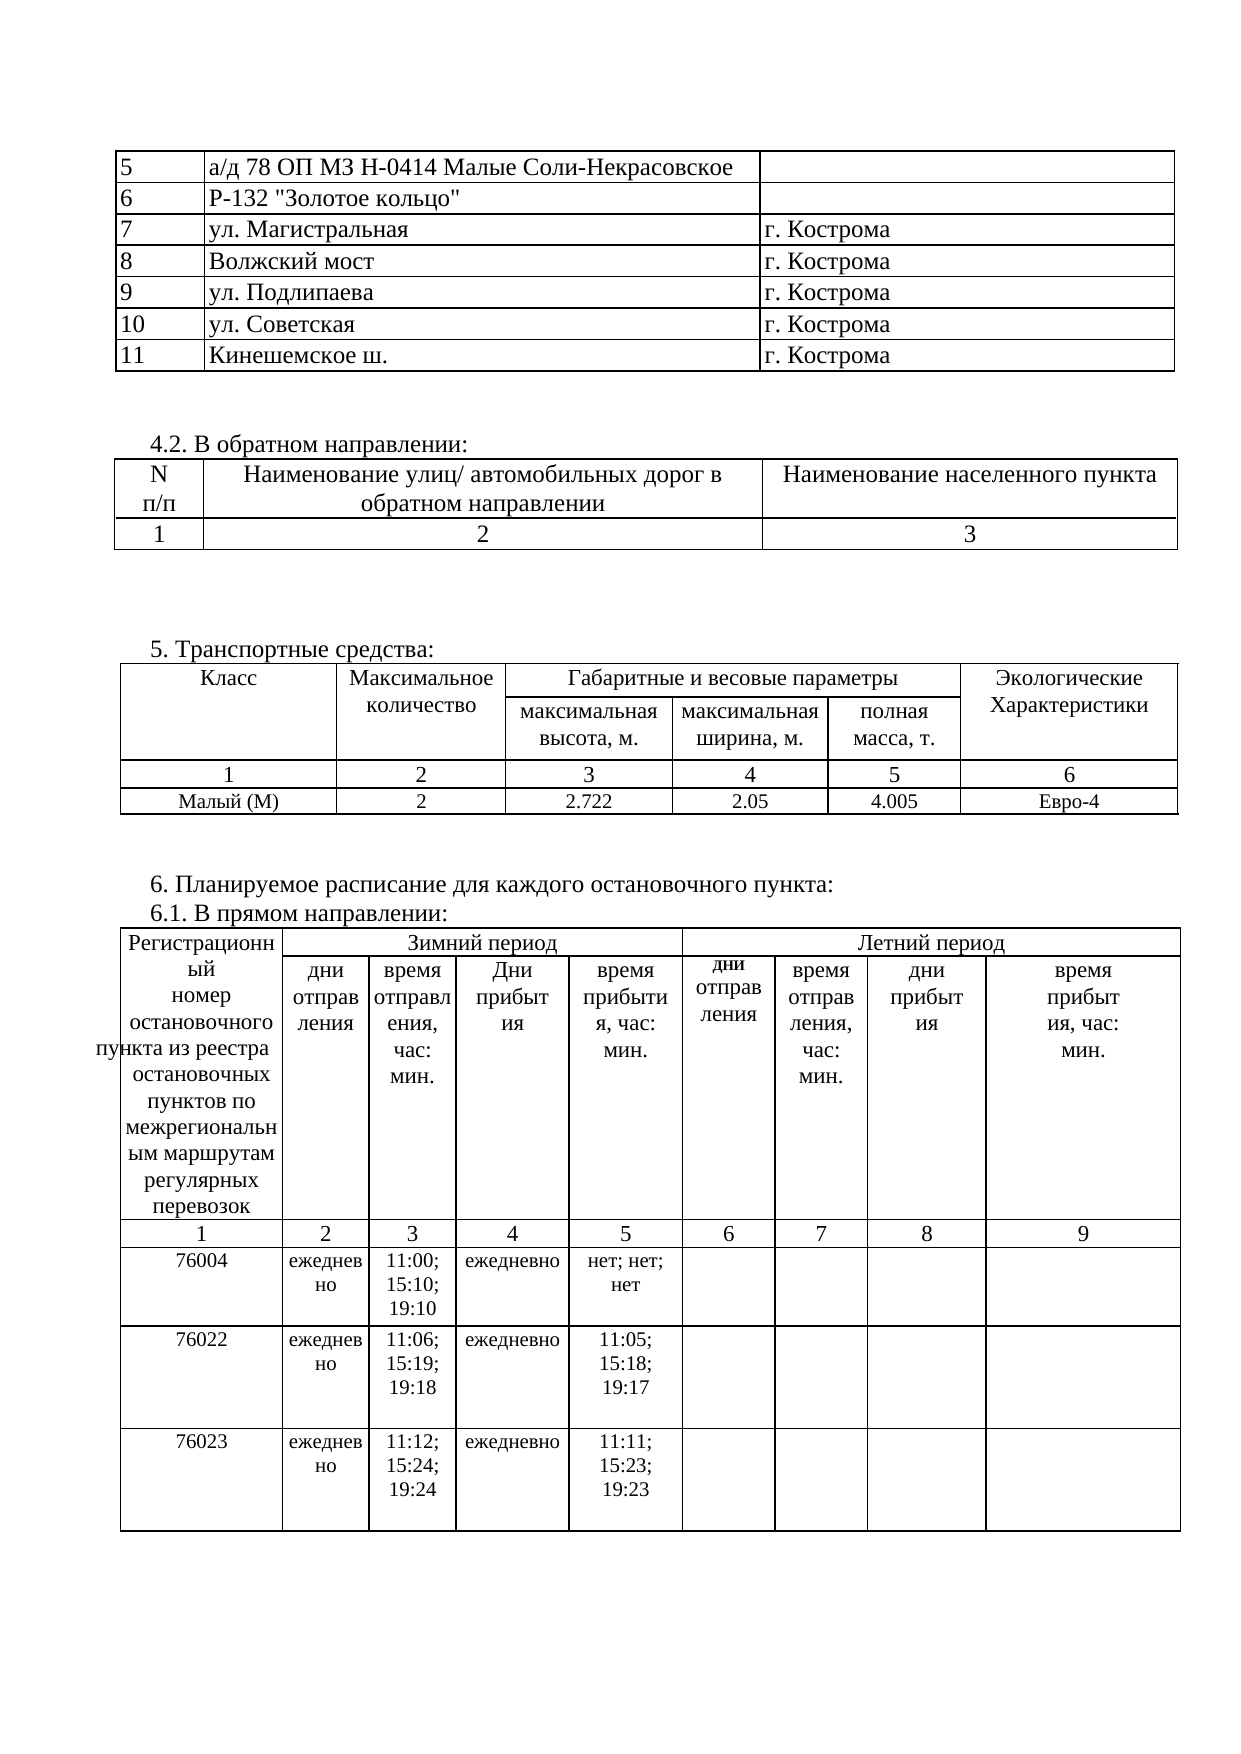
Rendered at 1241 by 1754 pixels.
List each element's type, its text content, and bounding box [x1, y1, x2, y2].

table_cell Кинешемское ш. [205, 340, 759, 370]
table_cell ежедневно [457, 1248, 568, 1325]
table_cell 6 [117, 183, 204, 213]
table_cell [683, 1429, 774, 1530]
table_cell максимальная ширина, м. [673, 698, 827, 759]
table_cell 10 [117, 309, 204, 339]
table_cell 76004 [121, 1248, 282, 1325]
table_cell 6 [961, 761, 1177, 787]
table_cell 7 [117, 215, 204, 244]
table_cell максимальная высота, м. [506, 698, 672, 759]
table_cell г. Кострома [761, 340, 1174, 370]
table_cell [987, 1429, 1180, 1530]
table_cell время отправ ления, час: мин. [776, 957, 867, 1218]
table_cell г. Кострома [761, 277, 1174, 307]
table_cell 1 [121, 761, 336, 787]
table_cell 8 [868, 1220, 985, 1246]
table_cell [868, 1248, 985, 1325]
table_cell ежедневно [283, 1248, 368, 1325]
table_cell 11:11; 15:23; 19:23 [570, 1429, 682, 1530]
table_cell 8 [117, 246, 204, 276]
table_cell г. Кострома [761, 246, 1174, 276]
table_header N п/п [115, 460, 203, 517]
text 5. Транспортные средства: [150, 634, 1090, 663]
table_cell 4 [457, 1220, 568, 1246]
table_cell г. Кострома [761, 309, 1174, 339]
table_cell 9 [117, 277, 204, 307]
table_cell время прибыт ия, час: мин. [987, 957, 1180, 1218]
table_cell 9 [987, 1220, 1180, 1246]
table_header Летний период [683, 929, 1180, 955]
table_cell Евро-4 [961, 789, 1177, 813]
table_cell ежедневно [283, 1429, 368, 1530]
table_cell 76022 [121, 1327, 282, 1427]
table_cell ДНИ отправ ления [683, 957, 774, 1218]
table_cell 4 [673, 761, 827, 787]
table_cell дни прибыт ия [868, 957, 985, 1218]
table_cell 6 [683, 1220, 774, 1246]
table_cell 3 [370, 1220, 455, 1246]
table_cell 11:06; 15:19; 19:18 [370, 1327, 455, 1427]
table_cell 11:12; 15:24; 19:24 [370, 1429, 455, 1530]
table_cell [868, 1327, 985, 1427]
table_cell 2 [204, 519, 762, 548]
table_header Габаритные и весовые параметры [506, 664, 960, 696]
table_cell [776, 1327, 867, 1427]
table_cell ежедневно [283, 1327, 368, 1427]
table_cell а/д 78 ОП МЗ Н-0414 Малые Соли-Некрасовское [205, 152, 759, 181]
table_cell 11:05; 15:18; 19:17 [570, 1327, 682, 1427]
table_header Зимний период [283, 929, 682, 955]
text 4.2. В обратном направлении: [150, 429, 1090, 458]
text 6. Планируемое расписание для каждого остановочного пункта: [150, 869, 1090, 898]
table_cell [776, 1248, 867, 1325]
table_cell дни отправ ления [283, 957, 368, 1218]
table_cell 76023 [121, 1429, 282, 1530]
table_cell [761, 152, 1174, 181]
table_header Регистрационный номер остановочного пункта из реестра остановочных пунктов по межрегиональным маршрутам регулярных перевозок [121, 929, 282, 1218]
table_cell 7 [776, 1220, 867, 1246]
table_cell 2 [283, 1220, 368, 1246]
table_cell 4.005 [829, 789, 960, 813]
table_cell полная масса, т. [829, 698, 960, 759]
table_cell 2.05 [673, 789, 827, 813]
table_cell время прибыти я, час: мин. [570, 957, 682, 1218]
table_cell Волжский мост [205, 246, 759, 276]
table_header Максимальное количество [337, 664, 505, 759]
table_cell 3 [763, 517, 1177, 548]
table_header Наименование улиц/ автомобильных дорог в обратном направлении [204, 460, 762, 517]
table_cell 11:00; 15:10; 19:10 [370, 1248, 455, 1325]
table_cell 11 [117, 340, 204, 370]
table_cell 5 [117, 152, 204, 181]
table_cell 2.722 [506, 789, 672, 813]
table_cell 2 [337, 789, 505, 813]
table_cell [776, 1429, 867, 1530]
table_header Класс [121, 664, 336, 759]
table_cell Р-132 "Золотое кольцо" [205, 183, 759, 213]
table_cell 5 [829, 761, 960, 787]
table_cell [987, 1327, 1180, 1427]
table_header Экологические Характеристики [961, 664, 1177, 759]
table_cell Дни прибыт ия [457, 957, 568, 1218]
table_cell [761, 183, 1174, 213]
table_cell 3 [506, 761, 672, 787]
table_cell ул. Подлипаева [205, 277, 759, 307]
table_cell 1 [115, 518, 203, 548]
table_cell ул. Магистральная [205, 215, 759, 244]
table_cell ежедневно [457, 1327, 568, 1427]
table_cell [683, 1248, 774, 1325]
table_cell 1 [121, 1220, 282, 1246]
table_cell 5 [570, 1220, 682, 1246]
table_cell Малый (М) [121, 789, 336, 813]
table_cell время отправл ения, час: мин. [370, 957, 455, 1218]
table_header Наименование населенного пункта [763, 460, 1177, 517]
table_cell [683, 1327, 774, 1427]
table_cell г. Кострома [761, 215, 1174, 244]
table_cell ежедневно [457, 1429, 568, 1530]
table_cell нет; нет; нет [570, 1248, 682, 1325]
table_cell ул. Советская [205, 309, 759, 339]
table_cell [868, 1429, 985, 1530]
text 6.1. В прямом направлении: [150, 898, 1090, 927]
table_cell [987, 1248, 1180, 1325]
table_cell 2 [337, 761, 505, 787]
